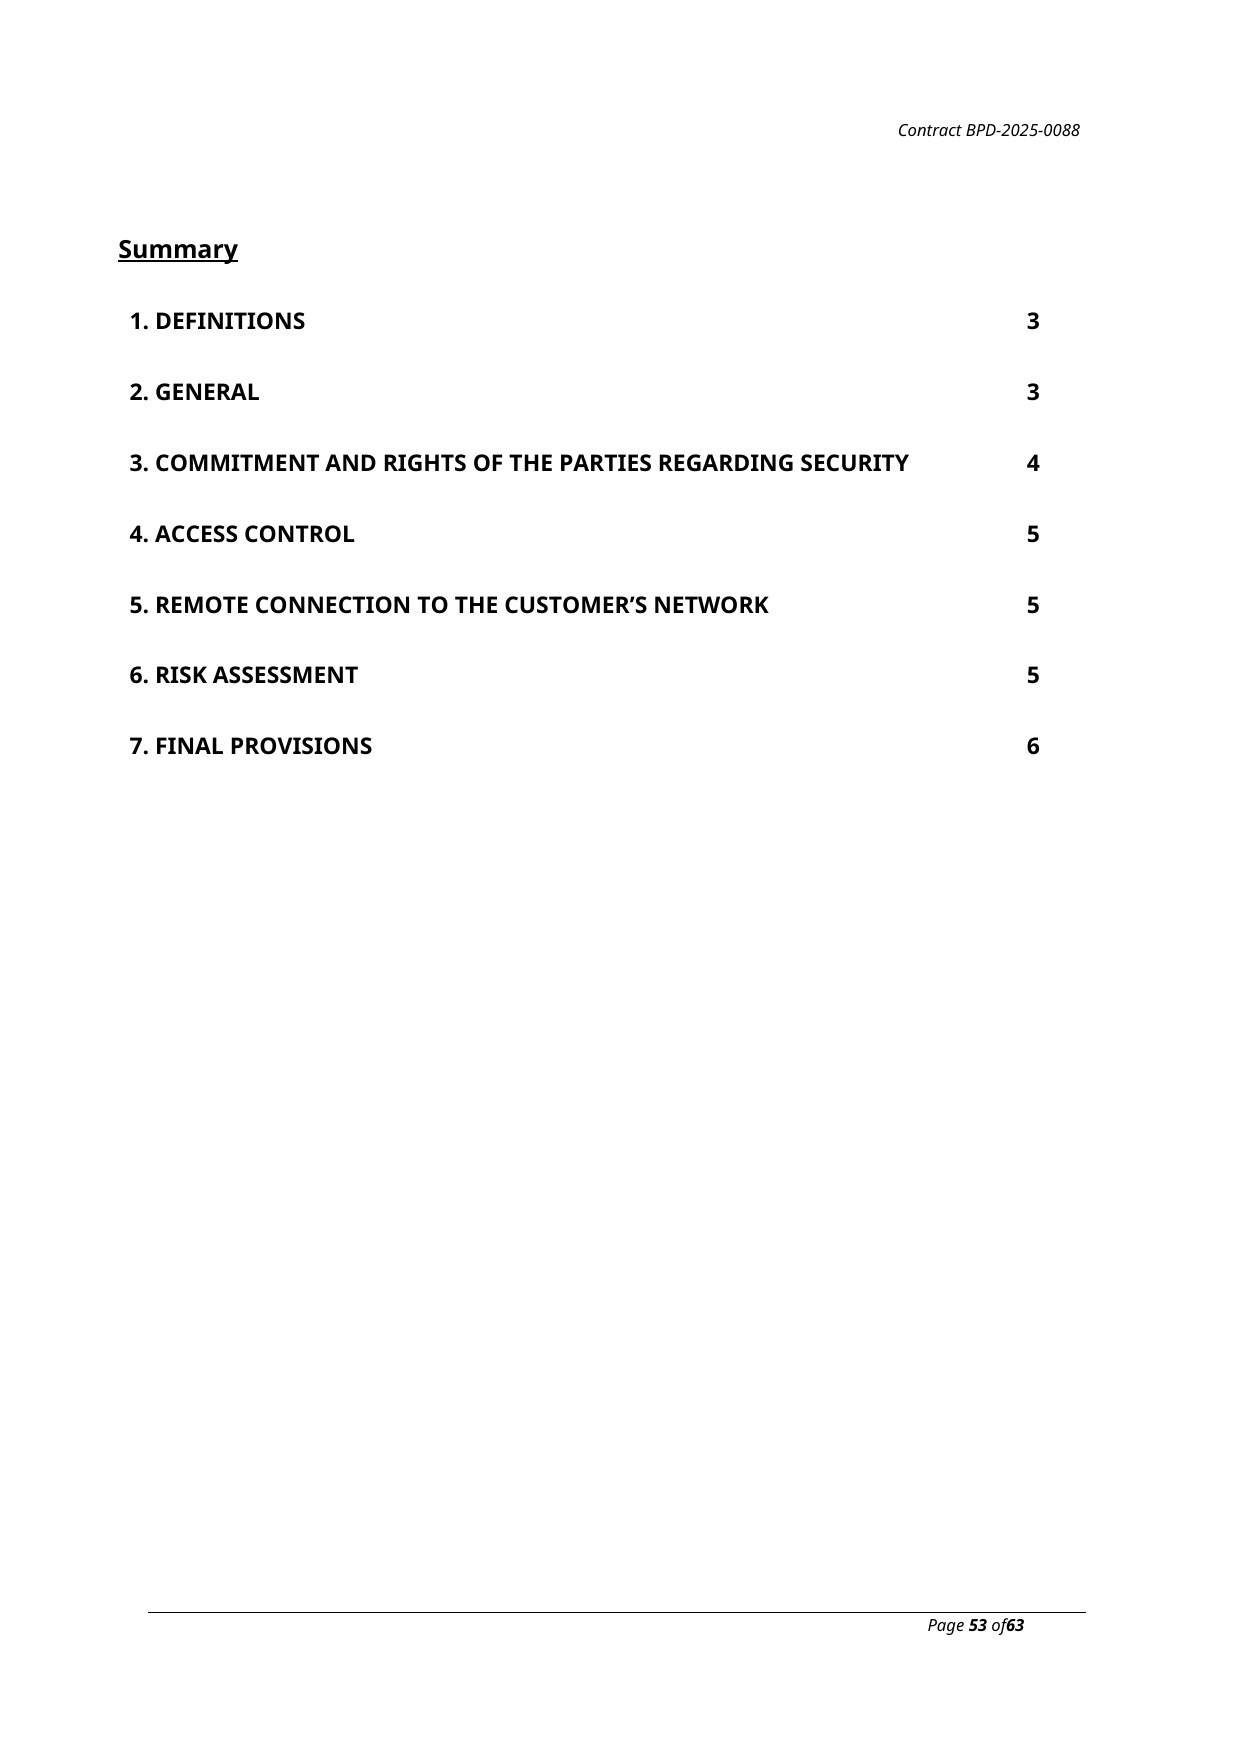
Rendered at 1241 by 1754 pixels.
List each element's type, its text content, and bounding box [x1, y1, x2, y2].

table_cell 6 [1015, 726, 1078, 761]
table_cell 5 [1015, 655, 1078, 726]
table_cell 4 [1015, 443, 1078, 513]
table_cell 4. ACCESS CONTROL [118, 514, 1015, 584]
table_cell 2. GENERAL [118, 372, 1015, 443]
table_cell 7. FINAL PROVISIONS [118, 726, 1015, 761]
table_header 3 [1015, 301, 1078, 372]
table_cell 5 [1015, 514, 1078, 584]
table_cell 3 [1015, 372, 1078, 443]
table_cell 5. REMOTE CONNECTION TO THE CUSTOMER’S NETWORK [118, 584, 1015, 655]
table_cell 5 [1015, 584, 1078, 655]
text Summary [118, 232, 1122, 266]
table_cell 6. RISK ASSESSMENT [118, 655, 1015, 726]
table_header 1. DEFINITIONS [118, 301, 1015, 372]
table_cell 3. COMMITMENT AND RIGHTS OF THE PARTIES REGARDING SECURITY [118, 443, 1015, 513]
